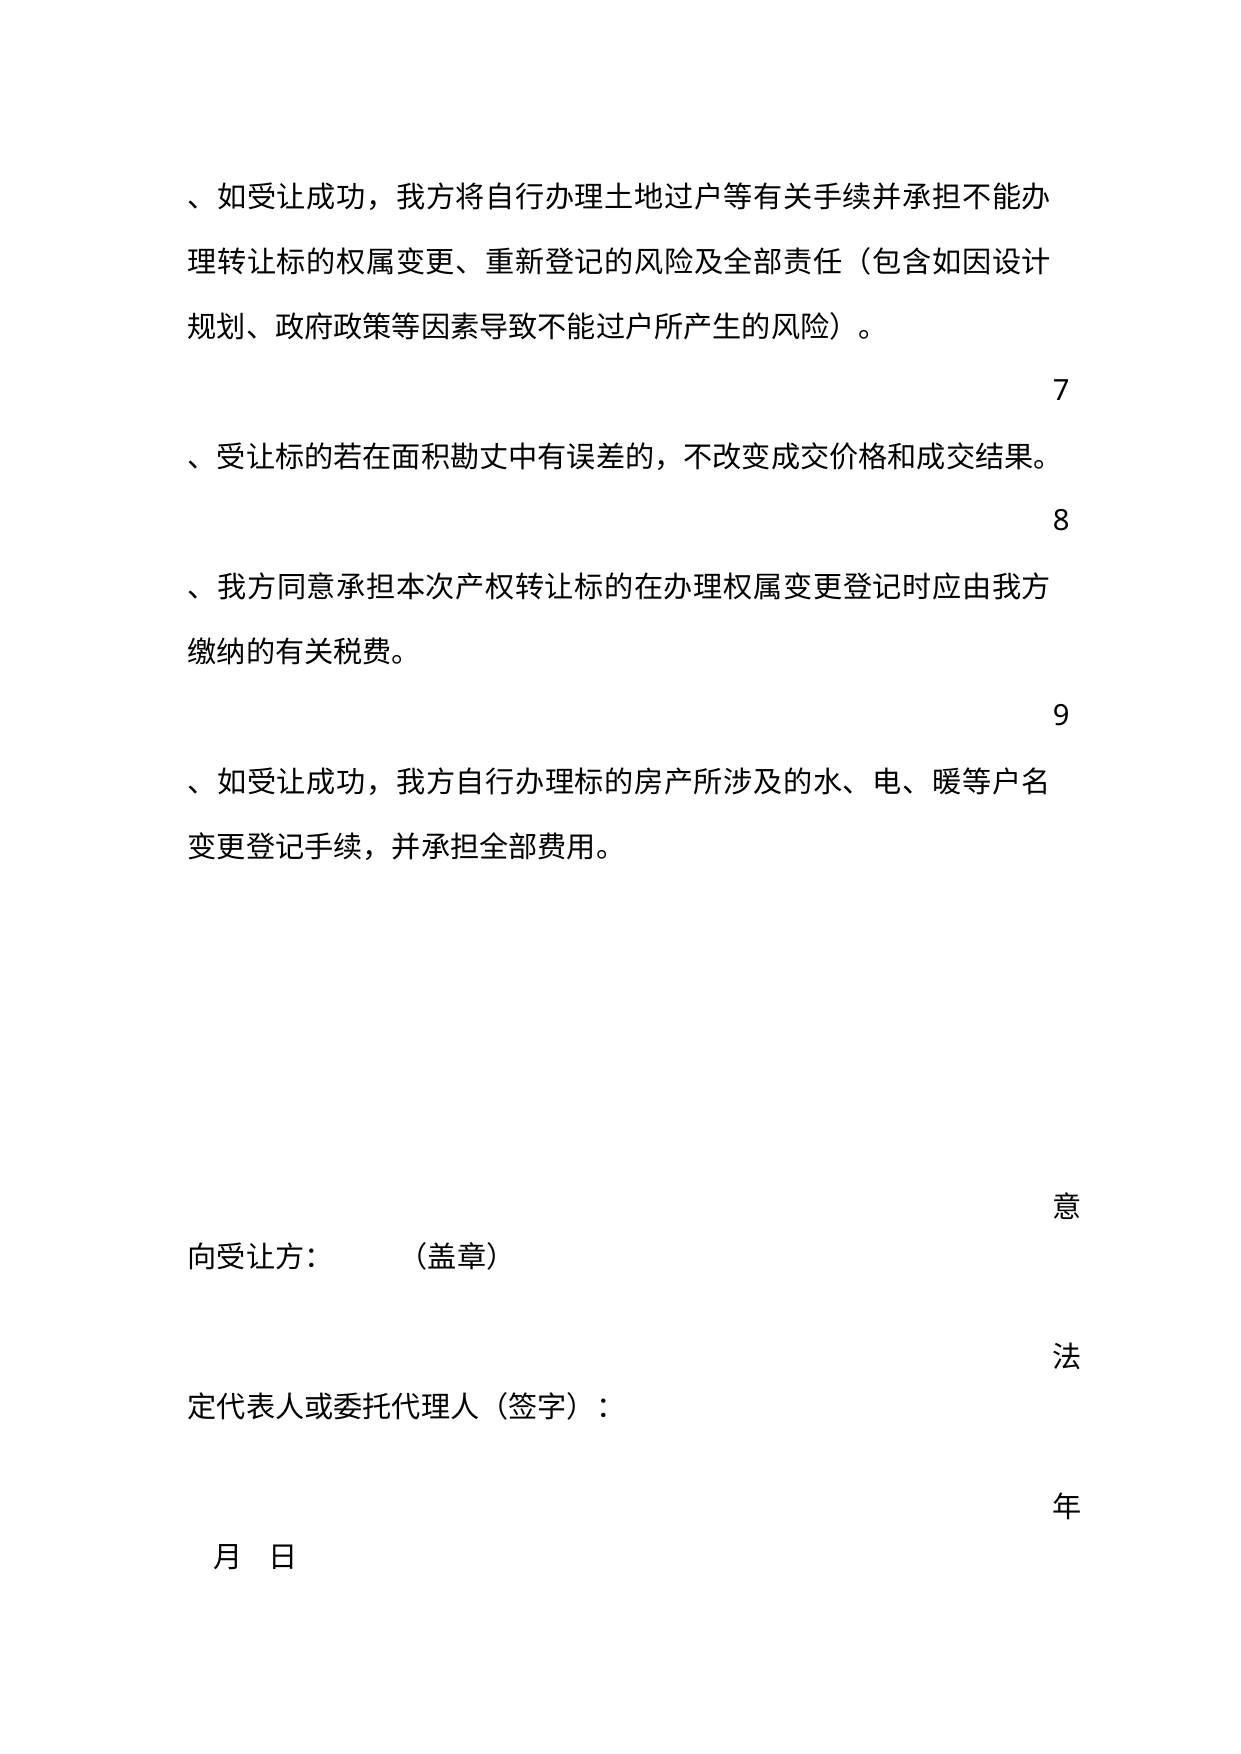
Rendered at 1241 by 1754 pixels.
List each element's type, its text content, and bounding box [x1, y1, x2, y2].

text 意向受让方： （盖章） [187, 1177, 1053, 1277]
text 7、受让标的若在面积勘丈中有误差的，不改变成交价格和成交结果。 [187, 357, 1053, 487]
text 法定代表人或委托代理人（签字）： [187, 1327, 1053, 1427]
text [187, 162, 1053, 357]
text 年 月 日 [187, 1477, 1053, 1577]
text 9、如受让成功，我方自行办理标的房产所涉及的水、电、暖等户名变更登记手续，并承担全部费用。 [187, 682, 1053, 877]
text 8、我方同意承担本次产权转让标的在办理权属变更登记时应由我方缴纳的有关税费。 [187, 487, 1053, 682]
